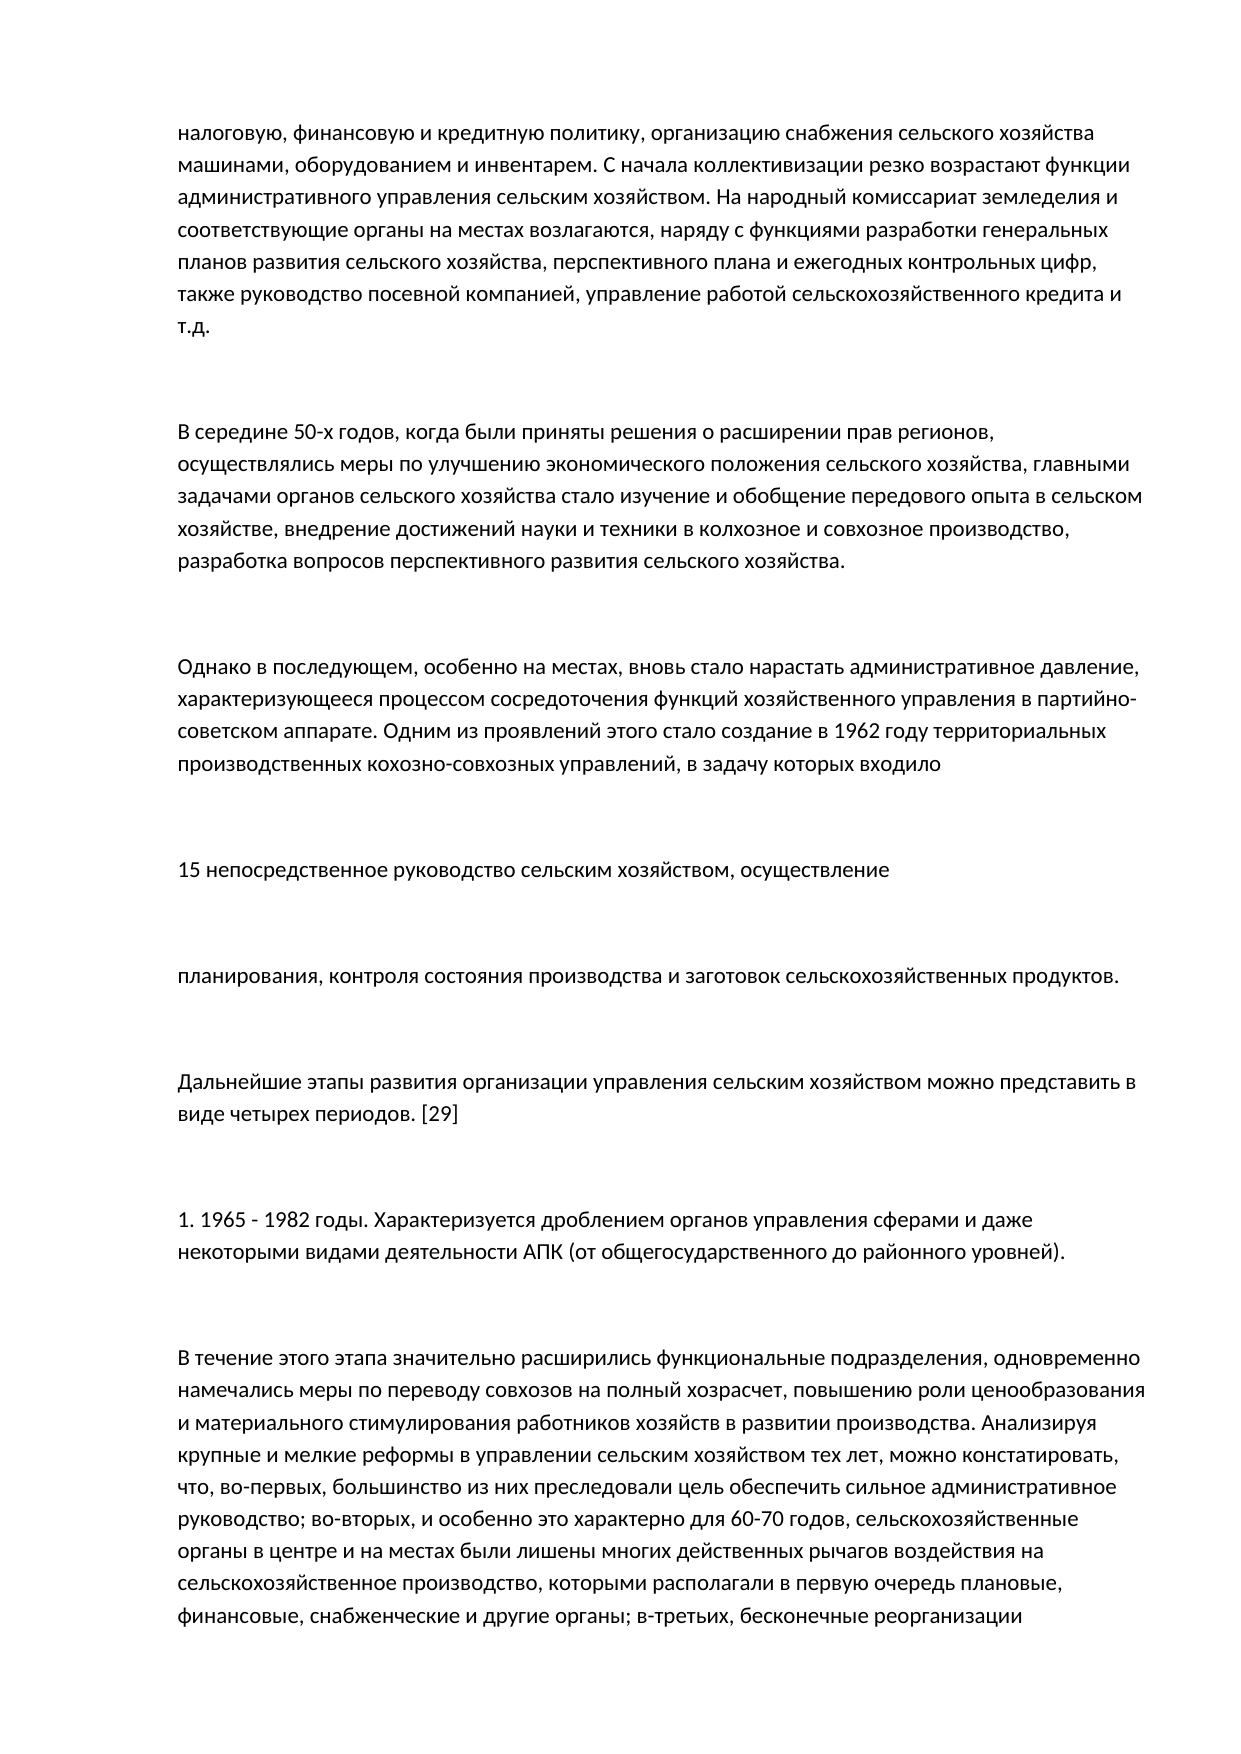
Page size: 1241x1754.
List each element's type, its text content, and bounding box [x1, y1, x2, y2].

text В середине 50-х годов, когда были приняты решения о расширении прав регионов, осуществлялись меры по улучшению экономического положения сельского хозяйства, главными задачами органов сельского хозяйства стало изучение и обобщение передового опыта в сельском хозяйстве, внедрение достижений науки и техники в колхозное и совхозное производство, разработка вопросов перспективного развития сельского хозяйства. [177, 417, 1152, 574]
text 15 непосредственное руководство сельским хозяйством, осуществление [177, 855, 1152, 883]
text 1. 1965 - 1982 годы. Характеризуется дроблением органов управления сферами и даже некоторыми видами деятельности АПК (от общегосударственного до районного уровней). [177, 1205, 1152, 1265]
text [177, 1343, 1152, 1629]
text Однако в последующем, особенно на местах, вновь стало нарастать административное давление, характеризующееся процессом сосредоточения функций хозяйственного управления в партийно-советском аппарате. Одним из проявлений этого стало создание в 1962 году территориальных производственных кохозно-совхозных управлений, в задачу которых входило [177, 652, 1152, 777]
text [177, 118, 1152, 339]
text планирования, контроля состояния производства и заготовок сельскохозяйственных продуктов. [177, 961, 1152, 989]
text Дальнейшие этапы развития организации управления сельским хозяйством можно представить в виде четырех периодов. [29] [177, 1067, 1152, 1127]
